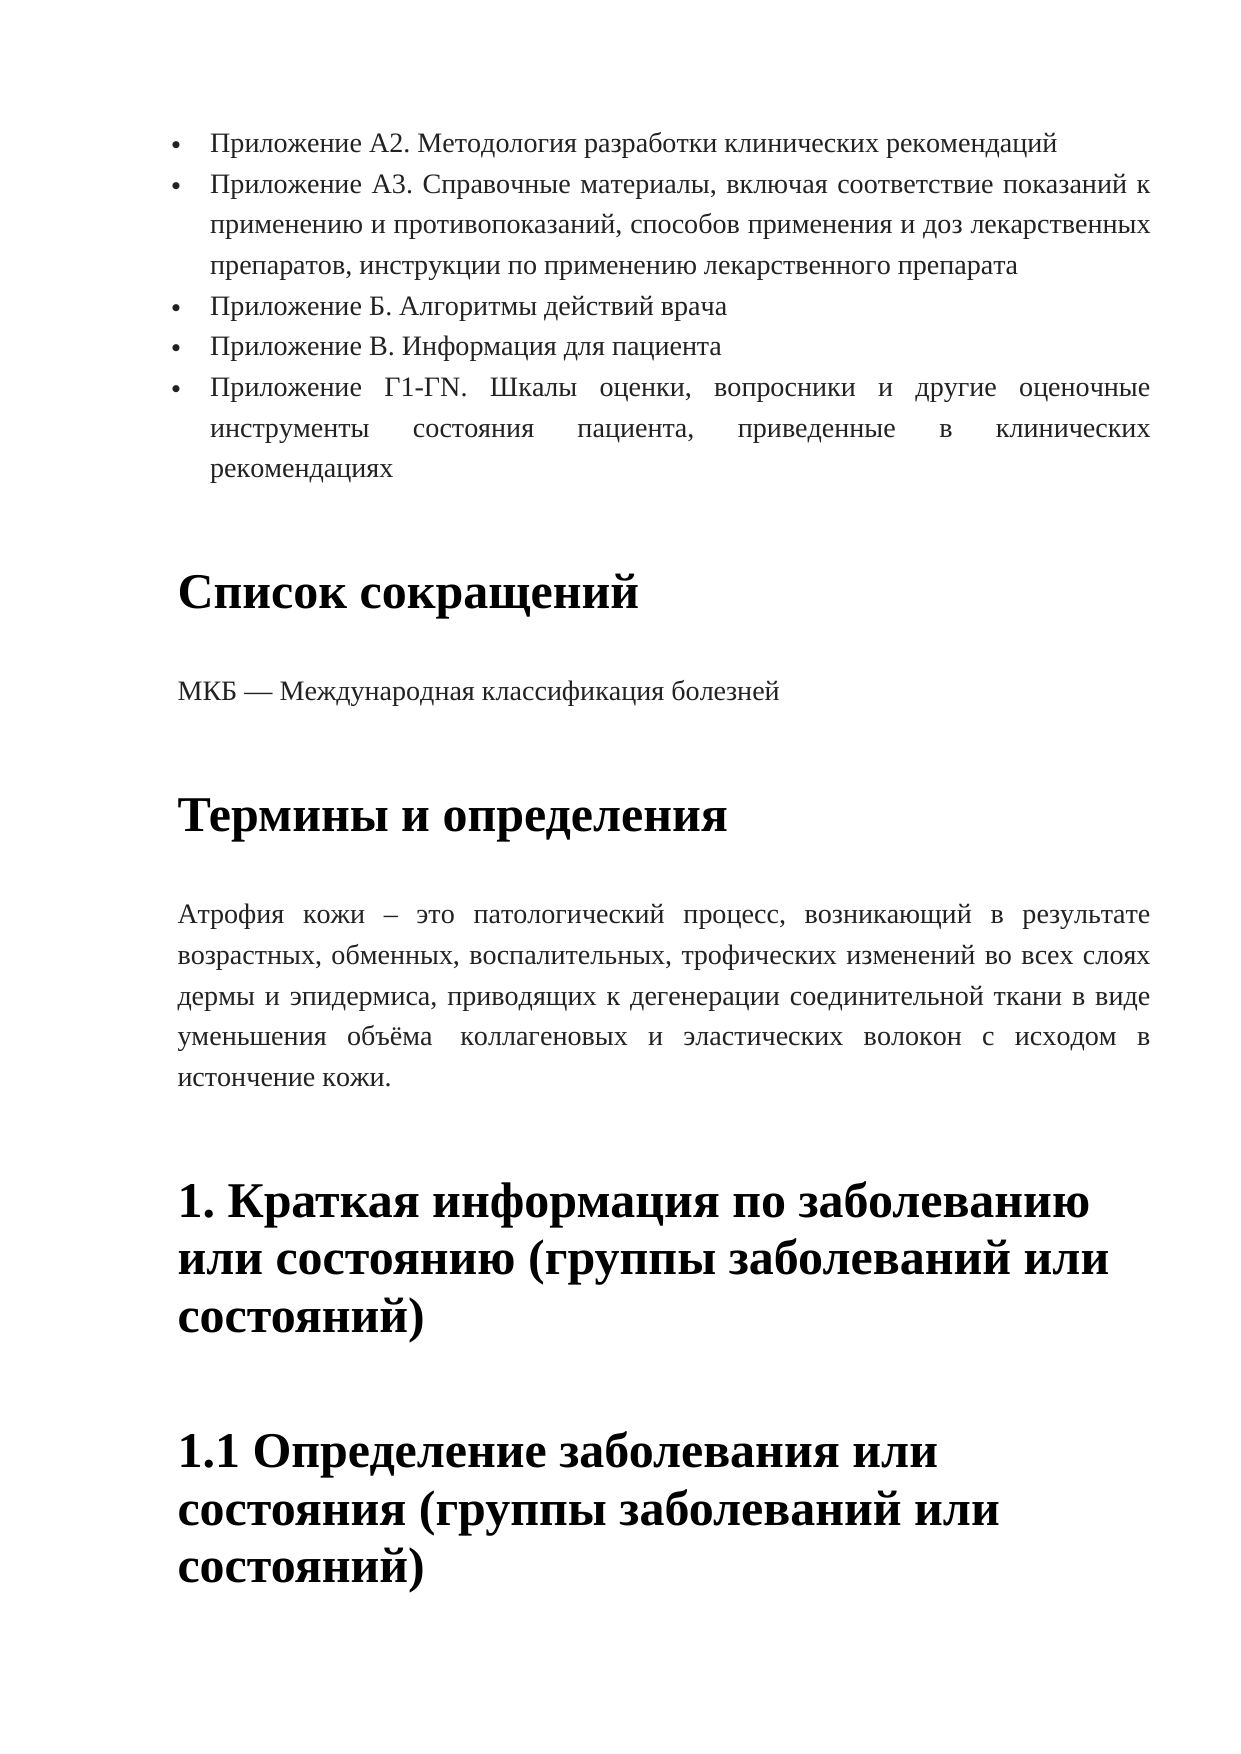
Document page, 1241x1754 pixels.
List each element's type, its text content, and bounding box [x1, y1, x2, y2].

text 1.1 Определение заболевания или состояния (группы заболеваний или состояний) [177, 1421, 1152, 1594]
text 1. Краткая информация по заболеванию или состоянию (группы заболеваний или состояний) [177, 1171, 1152, 1343]
text Список сокращений [177, 562, 1152, 619]
text МКБ — Международная классификация болезней [177, 666, 1152, 707]
list Приложение А2. Методология разработки клинических рекомендаций [172, 118, 1152, 159]
list Приложение Б. Алгоритмы действий врача [172, 281, 1152, 321]
list Приложение В. Информация для пациента [172, 321, 1152, 362]
text Атрофия кожи – это патологический процесс, возникающий в результате возрастных, обменных, воспалительных, трофических изменений во всех слоях дермы и эпидермиса, приводящих к дегенерации соединительной ткани в виде уменьшения объёма коллагеновых и эластических волокон с исходом в истончение кожи. [177, 889, 1152, 1092]
list Приложение А3. Справочные материалы, включая соответствие показаний к применению и противопоказаний, способов применения и доз лекарственных препаратов, инструкции по применению лекарственного препарата [172, 159, 1152, 281]
text Термины и определения [177, 785, 1152, 842]
list Приложение Г1-ГN. Шкалы оценки, вопросники и другие оценочные инструменты состояния пациента, приведенные в клинических рекомендациях [172, 362, 1152, 484]
